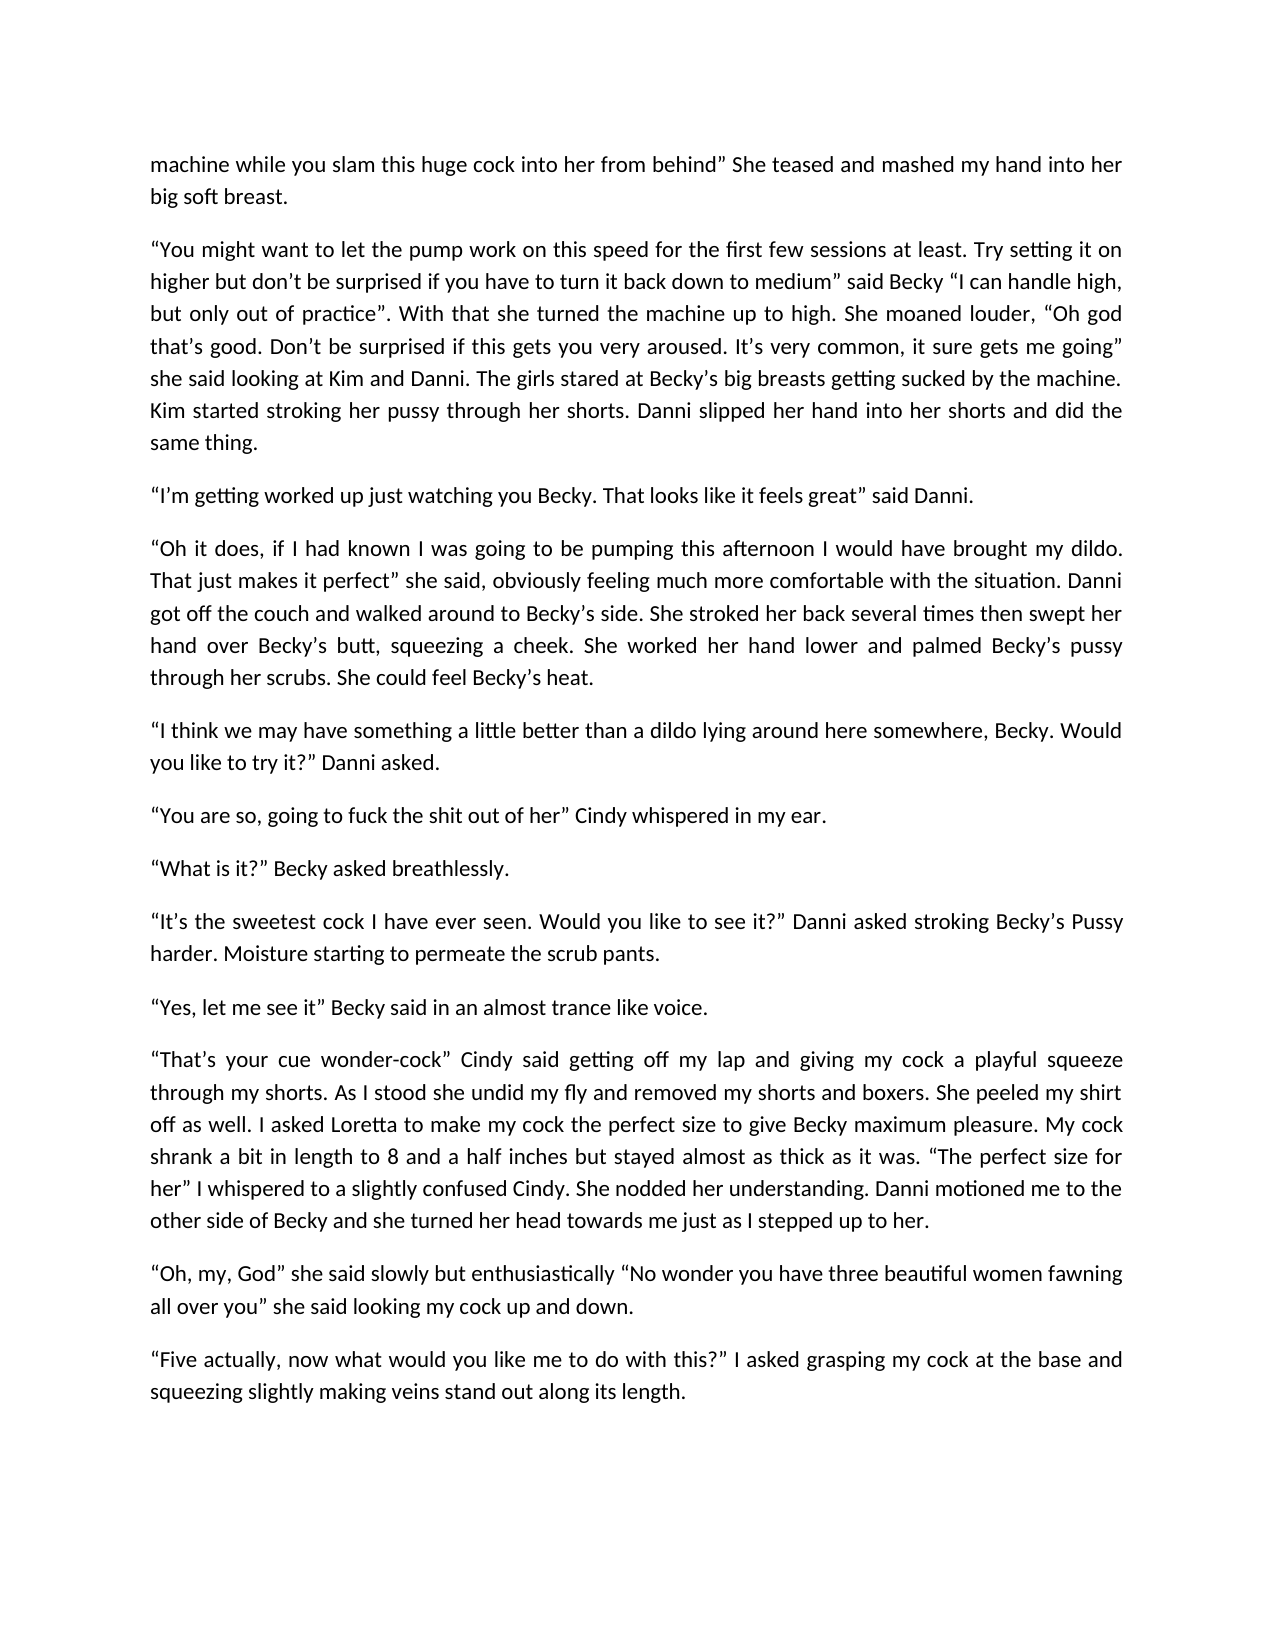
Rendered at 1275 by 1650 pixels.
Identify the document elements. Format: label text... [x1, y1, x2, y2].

text “Yes, let me see it” Becky said in an almost trance like voice. [150, 993, 1125, 1021]
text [150, 150, 1125, 210]
text “Oh, my, God” she said slowly but enthusiastically “No wonder you have three beautiful women fawning all over you” she said looking my cock up and down. [150, 1259, 1125, 1320]
text “I think we may have something a little better than a dildo lying around here somewhere, Becky. Would you like to try it?” Danni asked. [150, 716, 1125, 776]
text “You are so, going to fuck the shit out of her” Cindy whispered in my ear. [150, 801, 1125, 829]
text “Five actually, now what would you like me to do with this?” I asked grasping my cock at the base and squeezing slightly making veins stand out along its length. [150, 1345, 1125, 1405]
text “Oh it does, if I had known I was going to be pumping this afternoon I would have brought my dildo. That just makes it perfect” she said, obviously feeling much more comfortable with the situation. Danni got off the couch and walked around to Becky’s side. She stroked her back several times then swept her hand over Becky’s butt, squeezing a cheek. She worked her hand lower and palmed Becky’s pussy through her scrubs. She could feel Becky’s heat. [150, 534, 1125, 691]
text “It’s the sweetest cock I have ever seen. Would you like to see it?” Danni asked stroking Becky’s Pussy harder. Moisture starting to permeate the scrub pants. [150, 907, 1125, 968]
text “That’s your cue wonder-cock” Cindy said getting off my lap and giving my cock a playful squeeze through my shorts. As I stood she undid my fly and removed my shorts and boxers. She peeled my shirt off as well. I asked Loretta to make my cock the perfect size to give Becky maximum pleasure. My cock shrank a bit in length to 8 and a half inches but stayed almost as thick as it was. “The perfect size for her” I whispered to a slightly confused Cindy. She nodded her understanding. Danni motioned me to the other side of Becky and she turned her head towards me just as I stepped up to her. [150, 1046, 1125, 1234]
text “You might want to let the pump work on this speed for the first few sessions at least. Try setting it on higher but don’t be surprised if you have to turn it back down to medium” said Becky “I can handle high, but only out of practice”. With that she turned the machine up to high. She moaned louder, “Oh god that’s good. Don’t be surprised if this gets you very aroused. It’s very common, it sure gets me going” she said looking at Kim and Danni. The girls stared at Becky’s big breasts getting sucked by the machine. Kim started stroking her pussy through her shorts. Danni slipped her hand into her shorts and did the same thing. [150, 235, 1125, 456]
text “I’m getting worked up just watching you Becky. That looks like it feels great” said Danni. [150, 481, 1125, 509]
text “What is it?” Becky asked breathlessly. [150, 854, 1125, 882]
